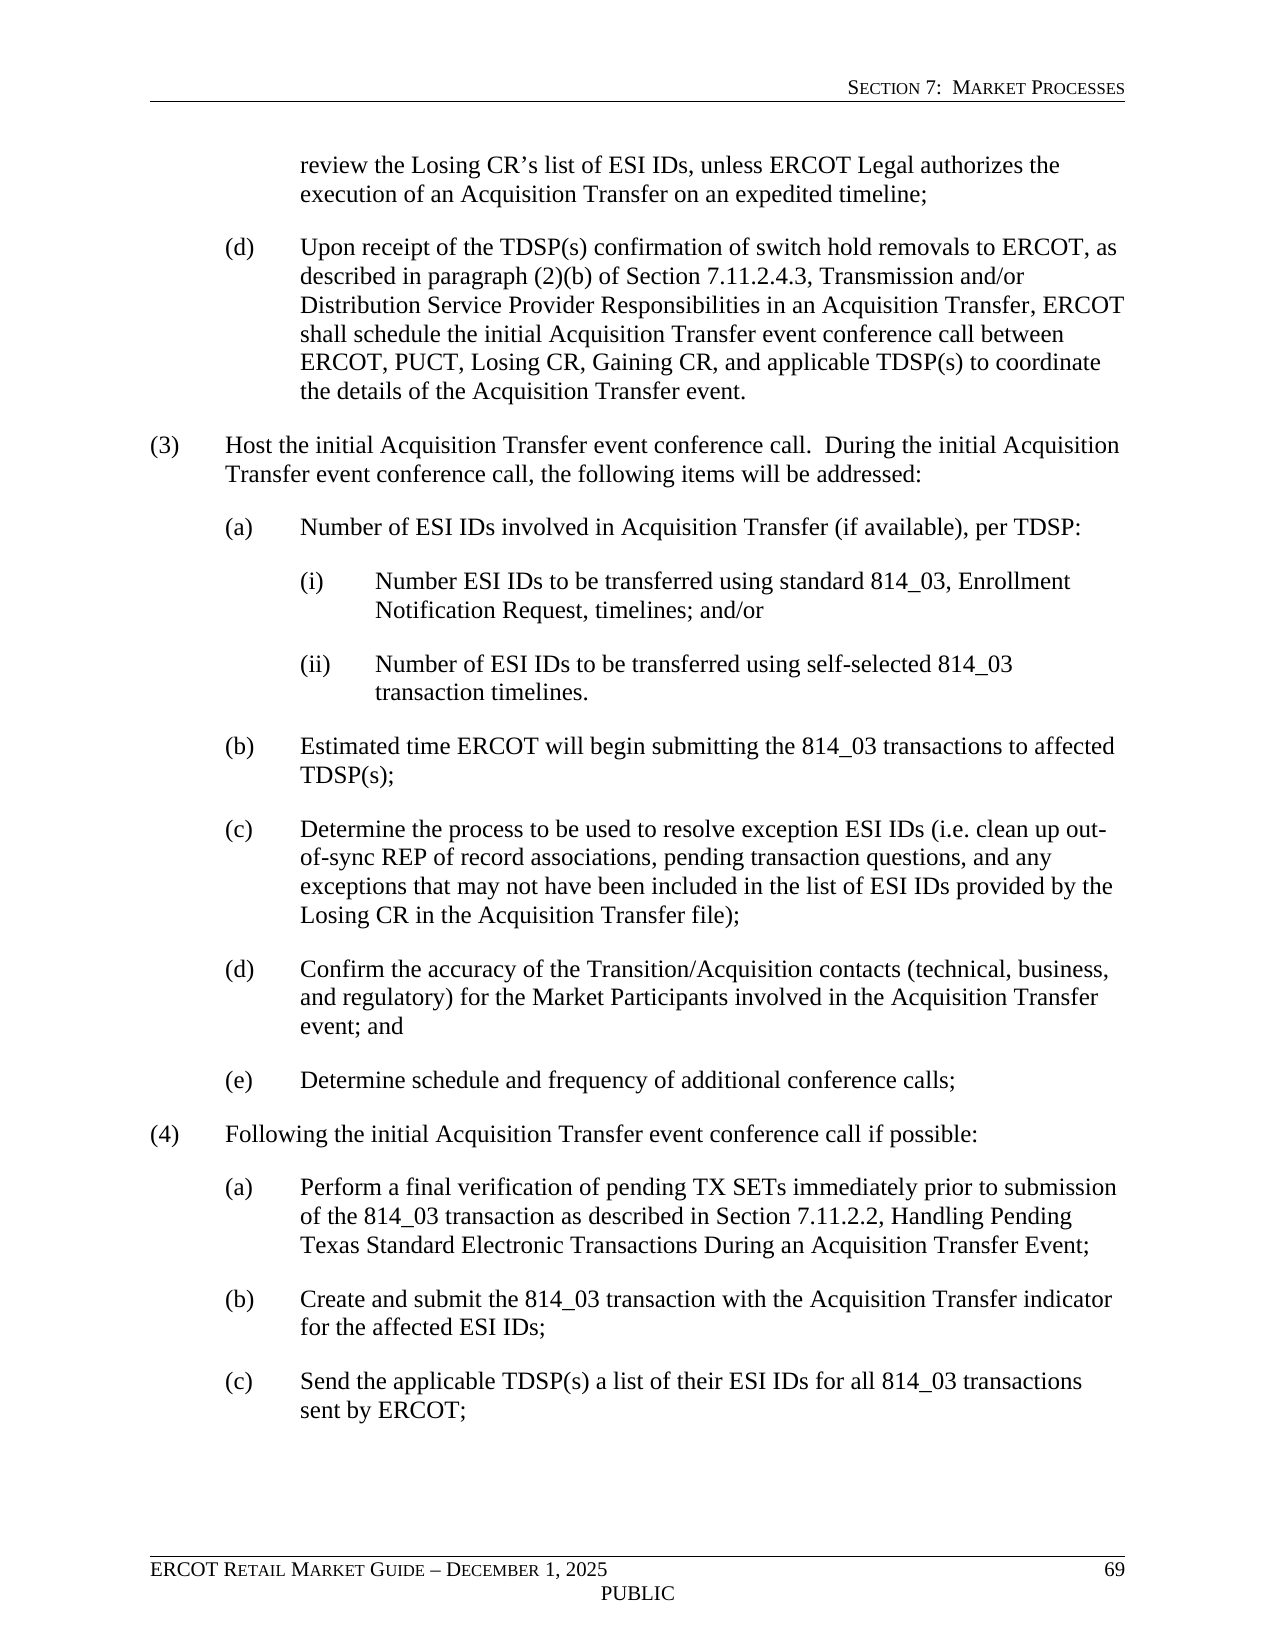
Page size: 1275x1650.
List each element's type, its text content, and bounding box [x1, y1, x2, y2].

text (4) Following the initial Acquisition Transfer event conference call if possible: [150, 1119, 1125, 1147]
text (3) Host the initial Acquisition Transfer event conference call. During the initial Acquisition Transfer event conference call, the following items will be addressed: [150, 430, 1125, 487]
text (d) Confirm the accuracy of the Transition/Acquisition contacts (technical, business, and regulatory) for the Market Participants involved in the Acquisition Transfer event; and [225, 954, 1125, 1040]
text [225, 150, 1125, 207]
text (a) Number of ESI IDs involved in Acquisition Transfer (if available), per TDSP: [225, 512, 1125, 541]
text (b) Create and submit the 814_03 transaction with the Acquisition Transfer indicator for the affected ESI IDs; [225, 1284, 1125, 1341]
text (c) Determine the process to be used to resolve exception ESI IDs (i.e. clean up out-of-sync REP of record associations, pending transaction questions, and any exceptions that may not have been included in the list of ESI IDs provided by the Losing CR in the Acquisition Transfer file); [225, 814, 1125, 929]
list (i) Number ESI IDs to be transferred using standard 814_03, Enrollment Notification Request, timelines; and/or [300, 566, 1125, 624]
text (c) Send the applicable TDSP(s) a list of their ESI IDs for all 814_03 transactions sent by ERCOT; [225, 1366, 1125, 1424]
text (b) Estimated time ERCOT will begin submitting the 814_03 transactions to affected TDSP(s); [225, 731, 1125, 789]
text (e) Determine schedule and frequency of additional conference calls; [225, 1065, 1125, 1094]
list (ii) Number of ESI IDs to be transferred using self-selected 814_03 transaction timelines. [300, 649, 1125, 706]
text (d) Upon receipt of the TDSP(s) confirmation of switch hold removals to ERCOT, as described in paragraph (2)(b) of Section 7.11.2.4.3, Transmission and/or Distribution Service Provider Responsibilities in an Acquisition Transfer, ERCOT shall schedule the initial Acquisition Transfer event conference call between ERCOT, PUCT, Losing CR, Gaining CR, and applicable TDSP(s) to coordinate the details of the Acquisition Transfer event. [225, 232, 1125, 405]
text (a) Perform a final verification of pending TX SETs immediately prior to submission of the 814_03 transaction as described in Section 7.11.2.2, Handling Pending Texas Standard Electronic Transactions During an Acquisition Transfer Event; [225, 1172, 1125, 1259]
